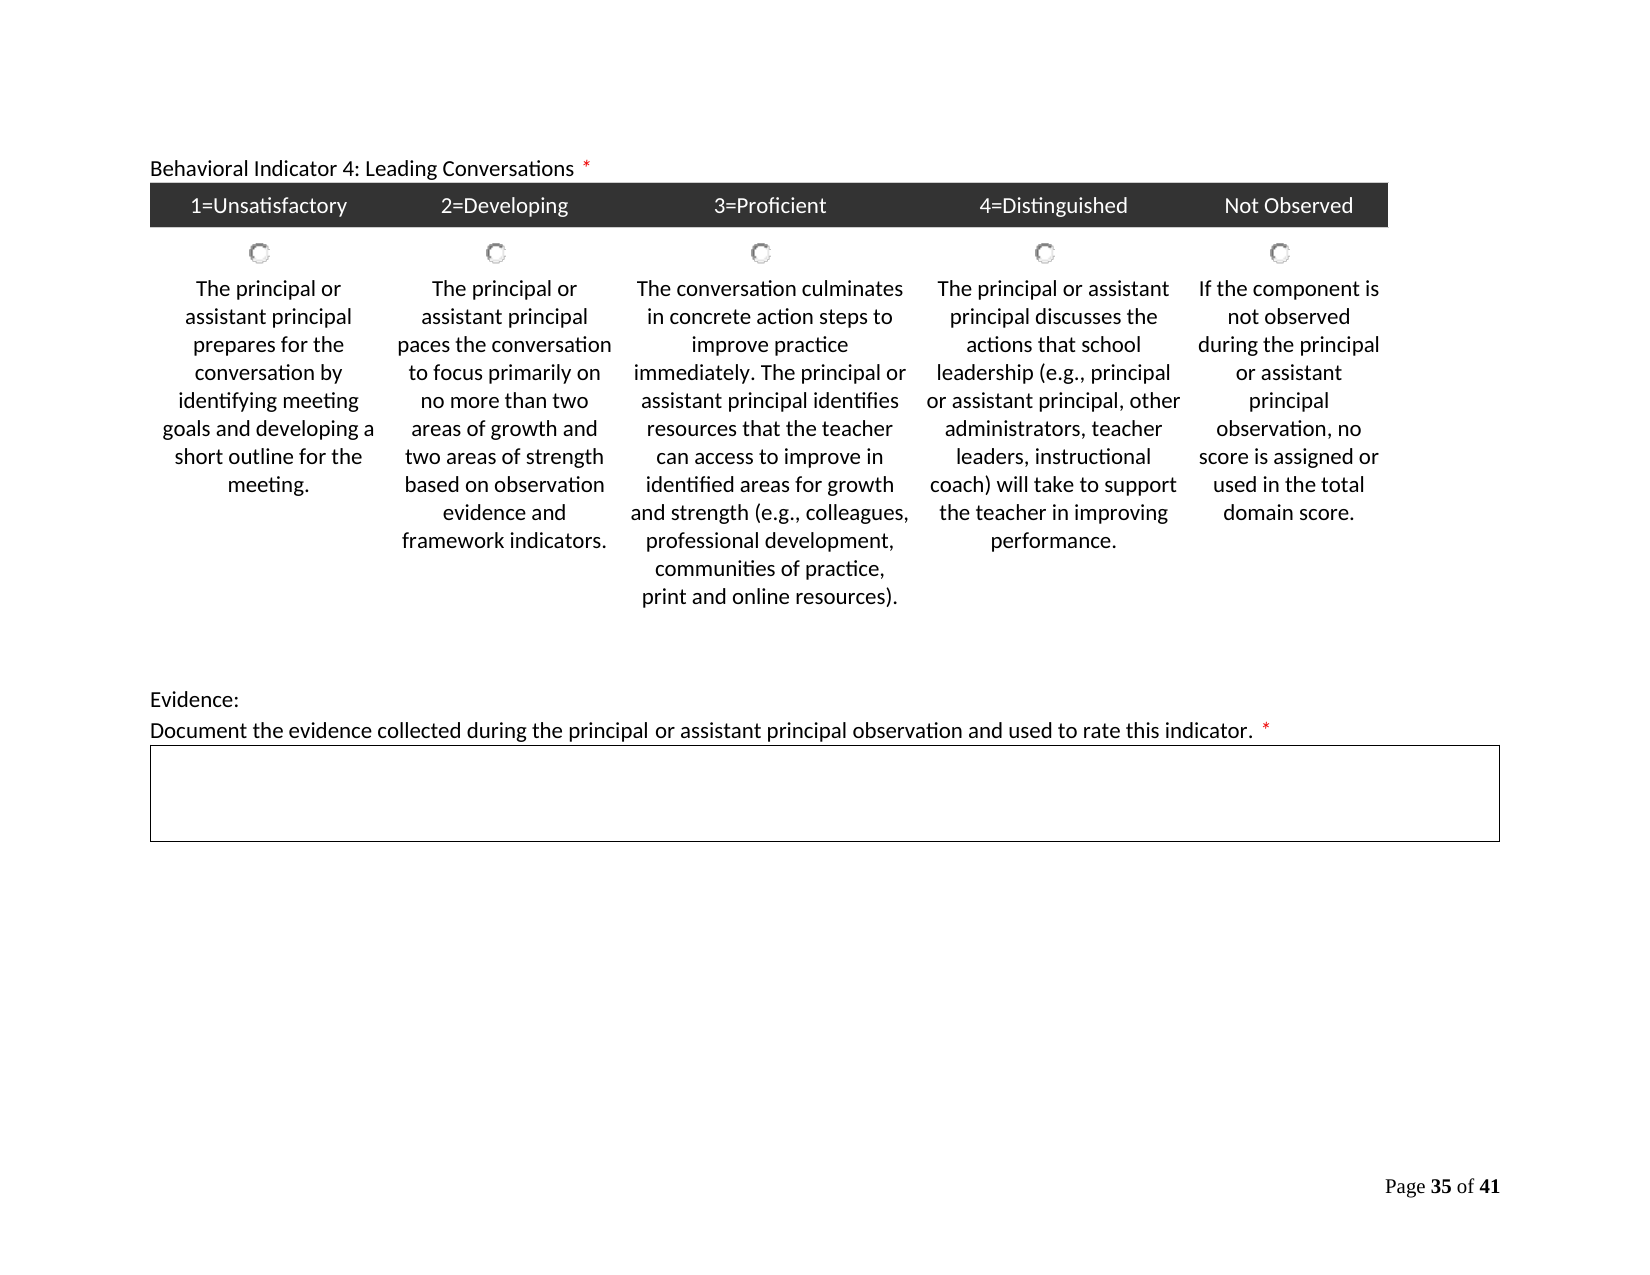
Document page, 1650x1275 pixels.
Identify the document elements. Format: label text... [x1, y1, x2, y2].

table_header 3=Proficient [622, 183, 918, 227]
table_cell The conversation culminates in concrete action steps to improve practice immediately. The principal or assistant principal identifies resources that the teacher can access to improve in identified areas for growth and strength (e.g., colleagues, professional development, communities of practice, print and online resources). [622, 228, 918, 618]
table_header [151, 746, 1499, 841]
table_cell The principal or assistant principal discusses the actions that school leadership (e.g., principal or assistant principal, other administrators, teacher leaders, instructional coach) will take to support the teacher in improving performance. [918, 228, 1189, 618]
text Evidence: Document the evidence collected during the principal or assistant principal observation and used to rate this indicator. * [150, 681, 1500, 744]
text Behavioral Indicator 4: Leading Conversations * [150, 150, 1500, 182]
table_cell If the component is not observed during the principal or assistant principal observation, no score is assigned or used in the total domain score. [1189, 228, 1388, 618]
table_header Not Observed [1189, 183, 1388, 227]
table_cell The principal or assistant principal paces the conversation to focus primarily on no more than two areas of growth and two areas of strength based on observation evidence and framework indicators. [387, 228, 622, 618]
table_header 2=Developing [387, 183, 622, 227]
table_header 4=Distinguished [918, 183, 1189, 227]
table_cell The principal or assistant principal prepares for the conversation by identifying meeting goals and developing a short outline for the meeting. [150, 228, 387, 618]
table_header 1=Unsatisfactory [150, 183, 387, 227]
